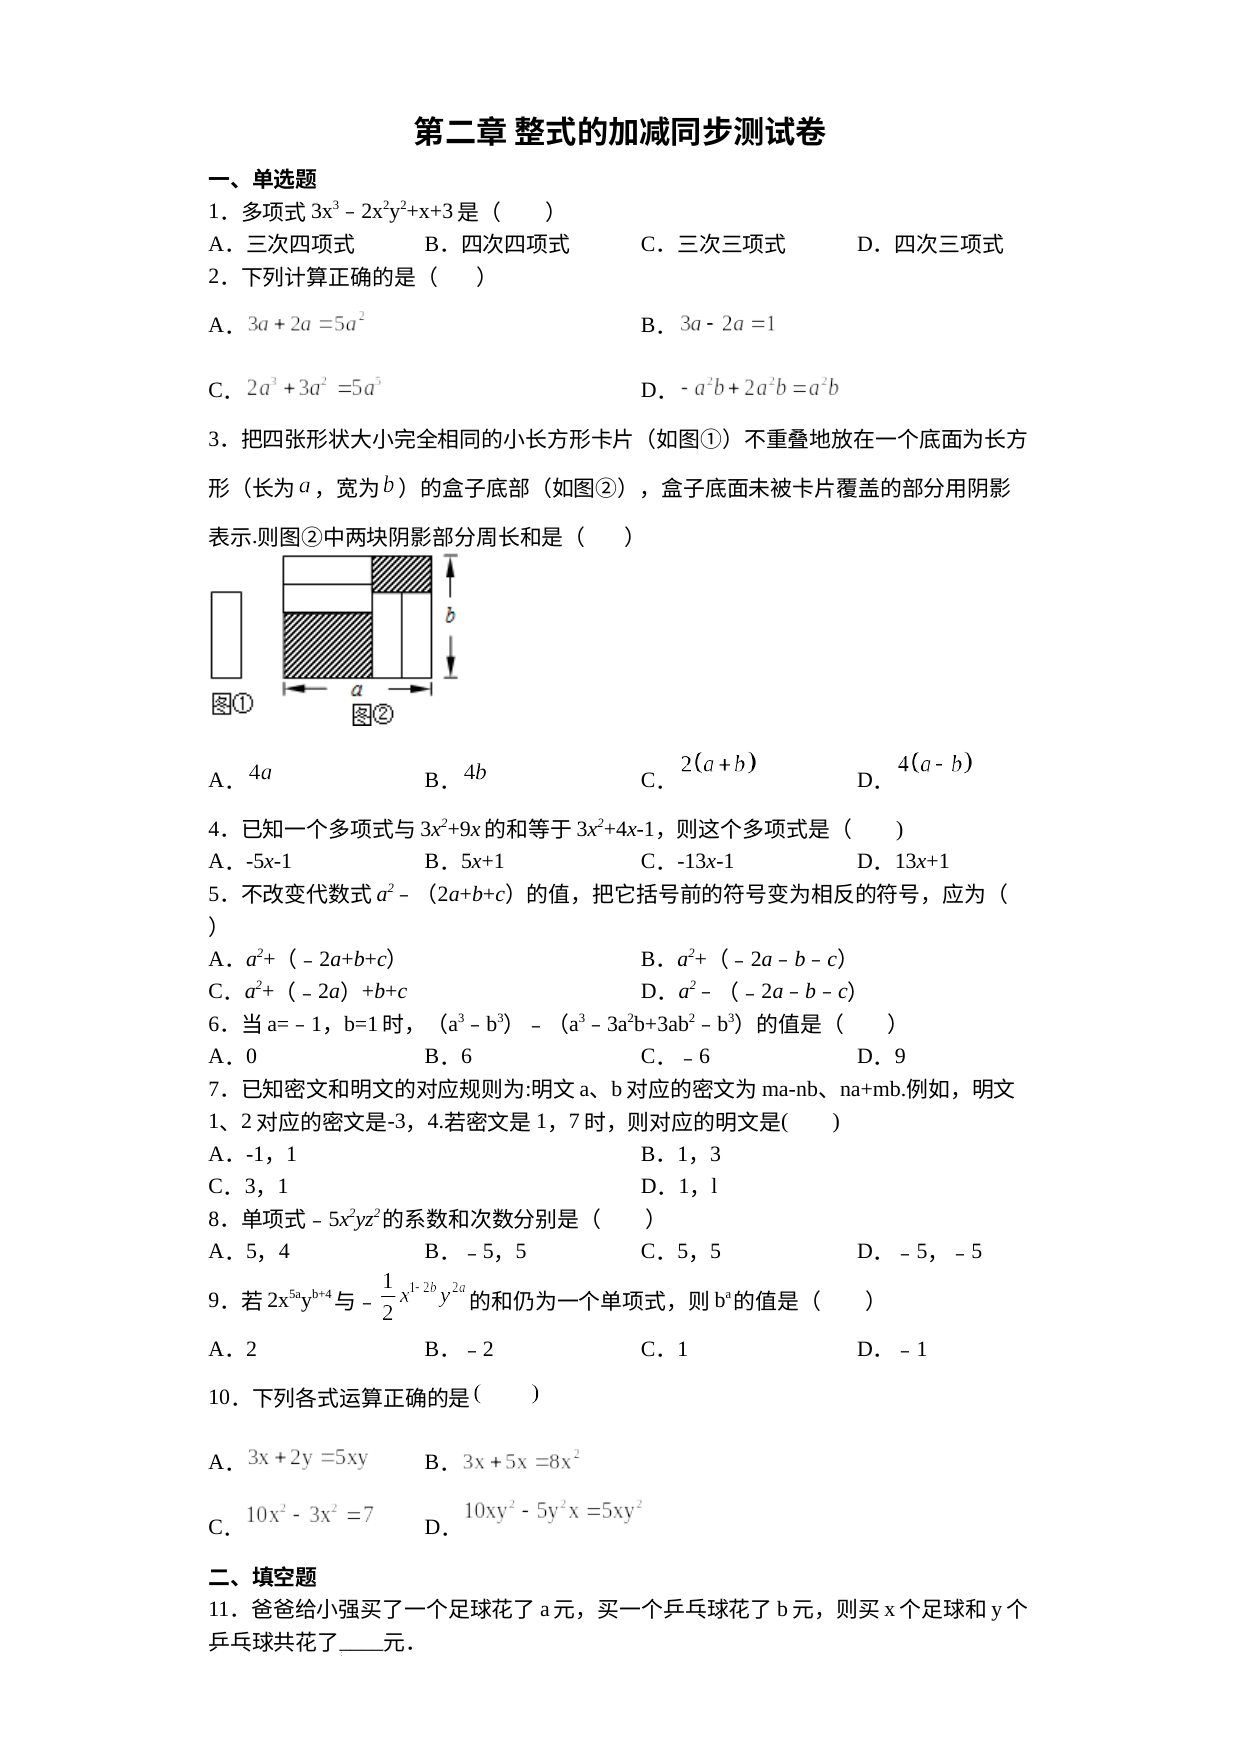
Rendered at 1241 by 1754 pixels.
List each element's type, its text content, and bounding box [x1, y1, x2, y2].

text A． B． [208, 292, 1032, 357]
text C．a2+（﹣2a）+b+c D．a2﹣（﹣2a﹣b﹣c） [208, 974, 1032, 1007]
text 5．不改变代数式a2﹣（2a+b+c）的值，把它括号前的符号变为相反的符号，应为（ ） [208, 877, 1032, 942]
text A． B． C． D． [208, 747, 1032, 812]
text C． D． [208, 357, 1032, 422]
text A．三次四项式 B．四次四项式 C．三次三项式 D．四次三项式 [208, 227, 1032, 259]
text A．-1，1 B．1，3 [208, 1137, 1032, 1169]
text 8．单项式﹣5x2yz2的系数和次数分别是（ ） [208, 1202, 1032, 1234]
text 4．已知一个多项式与3x2+9x的和等于3x2+4x-1，则这个多项式是（ ) [208, 812, 1032, 844]
text C．3，1 D．1，l [208, 1169, 1032, 1202]
text 第二章 整式的加减同步测试卷 [208, 97, 1032, 162]
text A．-5x-1 B．5x+1 C．-13x-1 D．13x+1 [208, 844, 1032, 877]
text 二、填空题 [208, 1559, 1032, 1592]
picture [208, 552, 458, 726]
text 6．当a=﹣1，b=1时，（a3﹣b3）﹣（a3﹣3a2b+3ab2﹣b3）的值是（ ） [208, 1007, 1032, 1039]
text 9．若2x5ayb+4与﹣的和仍为一个单项式，则ba的值是（ ） [208, 1267, 1032, 1332]
text C． D． [208, 1494, 1032, 1559]
text A．2 B．﹣2 C．1 D．﹣1 [208, 1332, 1032, 1364]
text A．5，4 B．﹣5，5 C．5，5 D．﹣5，﹣5 [208, 1234, 1032, 1267]
text 7．已知密文和明文的对应规则为:明文a、b对应的密文为ma-nb、na+mb.例如，明文1、2对应的密文是-3，4.若密文是1，7时，则对应的明文是( ) [208, 1072, 1032, 1137]
text 2．下列计算正确的是（ ） [208, 259, 1032, 292]
text A． B． [208, 1429, 1032, 1494]
text 1．多项式3x3﹣2x2y2+x+3是（ ） [208, 194, 1032, 227]
text 11．爸爸给小强买了一个足球花了a元，买一个乒乓球花了b元，则买x个足球和y个乒乓球共花了____元． [208, 1592, 1032, 1657]
text 3．把四张形状大小完全相同的小长方形卡片（如图①）不重叠地放在一个底面为长方形（长为，宽为）的盒子底部（如图②），盒子底面未被卡片覆盖的部分用阴影表示.则图②中两块阴影部分周长和是（ ） [208, 422, 1032, 552]
text 一、单选题 [208, 162, 1032, 194]
text A．0 B．6 C．﹣6 D．9 [208, 1039, 1032, 1072]
text 10．下列各式运算正确的是 [208, 1364, 1032, 1429]
text A．a2+（﹣2a+b+c） B．a2+（﹣2a﹣b﹣c） [208, 942, 1032, 974]
